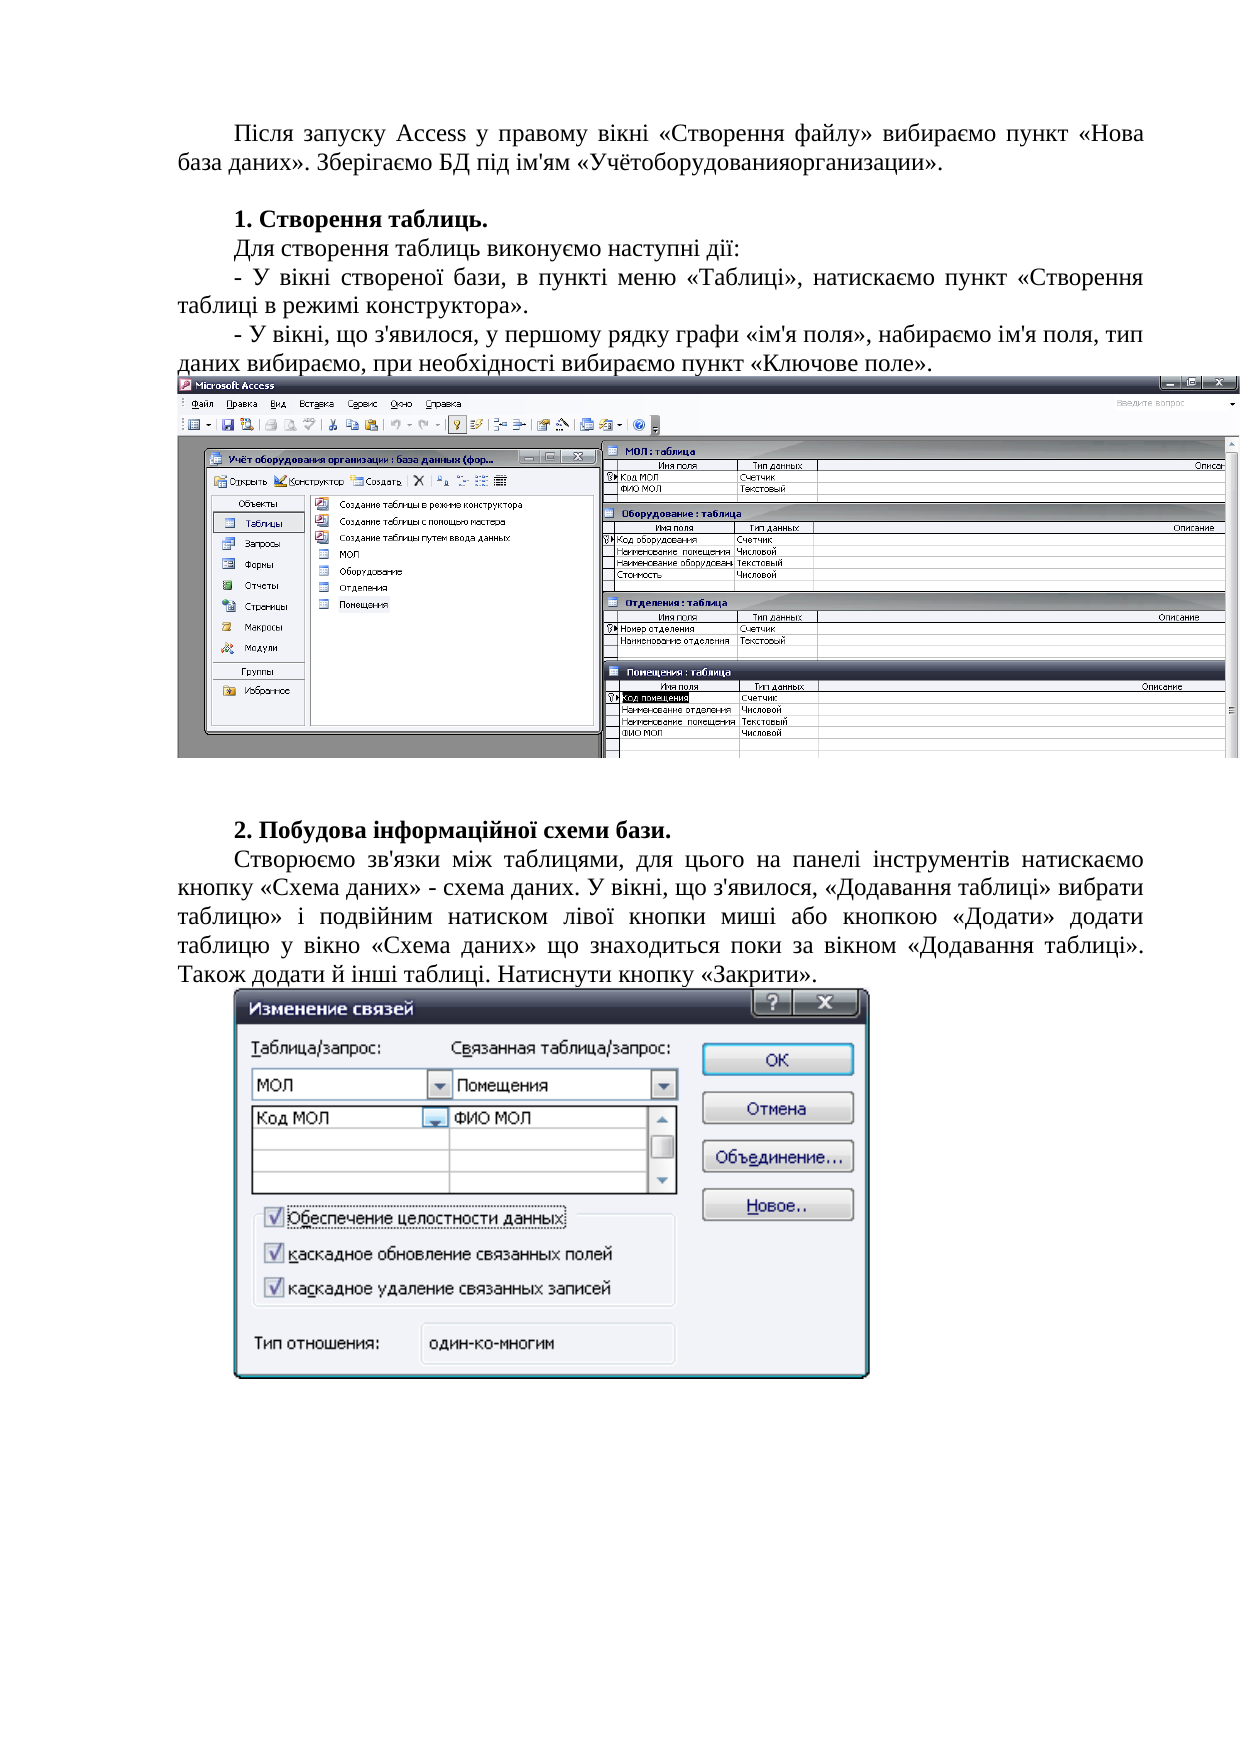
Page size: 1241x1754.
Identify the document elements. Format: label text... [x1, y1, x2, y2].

picture [177, 376, 1240, 758]
text Після запуску Access у правому вікні «Створення файлу» вибираємо пункт «Нова база даних». Зберігаємо БД під ім'ям «Учётоборудованияорганизации». [177, 118, 1145, 176]
text 1. Створення таблиць. [177, 204, 1145, 233]
text Для створення таблиць виконуємо наступні дії: [177, 233, 1145, 262]
text - У вікні, що з'явилося, у першому рядку графи «ім'я поля», набираємо ім'я поля, тип даних вибираємо, при необхідності вибираємо пункт «Ключове поле». [177, 319, 1145, 376]
picture [233, 987, 870, 1379]
text - У вікні створеної бази, в пункті меню «Таблиці», натискаємо пункт «Створення таблиці в режимі конструктора». [177, 262, 1145, 319]
text 2. Побудова інформаційної схеми бази. [177, 815, 1145, 844]
text Створюємо зв'язки між таблицями, для цього на панелі інструментів натискаємо кнопку «Схема даних» - схема даних. У вікні, що з'явилося, «Додавання таблиці» вибрати таблицю» і подвійним натиском лівої кнопки миші або кнопкою «Додати» додати таблицю у вікно «Схема даних» що знаходиться поки за вікном «Додавання таблиці». Також додати й інші таблиці. Натиснути кнопку «Закрити». [177, 844, 1145, 987]
